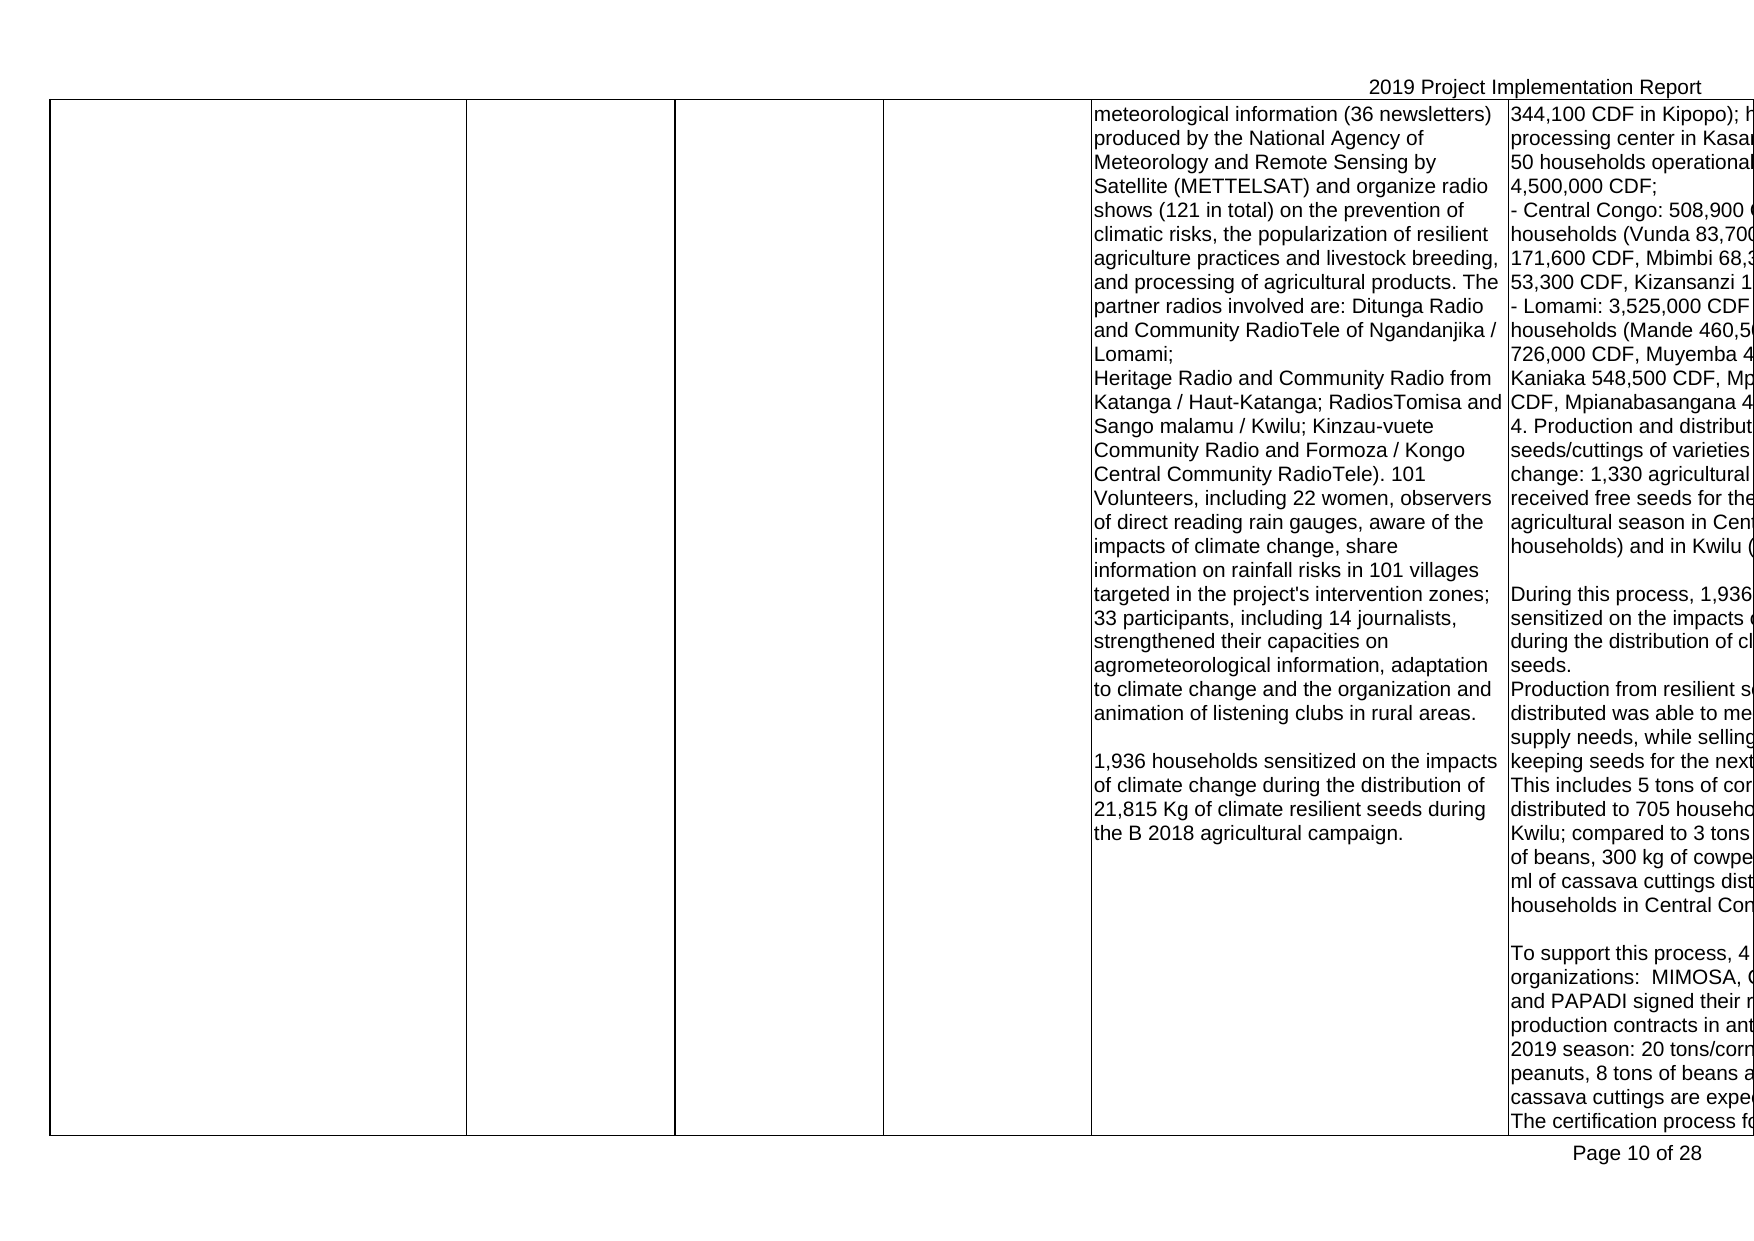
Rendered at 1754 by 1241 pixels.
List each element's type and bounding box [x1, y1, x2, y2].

table_cell [467, 100, 674, 1134]
table_cell [51, 100, 466, 1134]
table_cell [1092, 100, 1508, 1134]
table_cell [884, 100, 1091, 1134]
table_cell [1509, 100, 1753, 1134]
table_cell [676, 100, 883, 1134]
